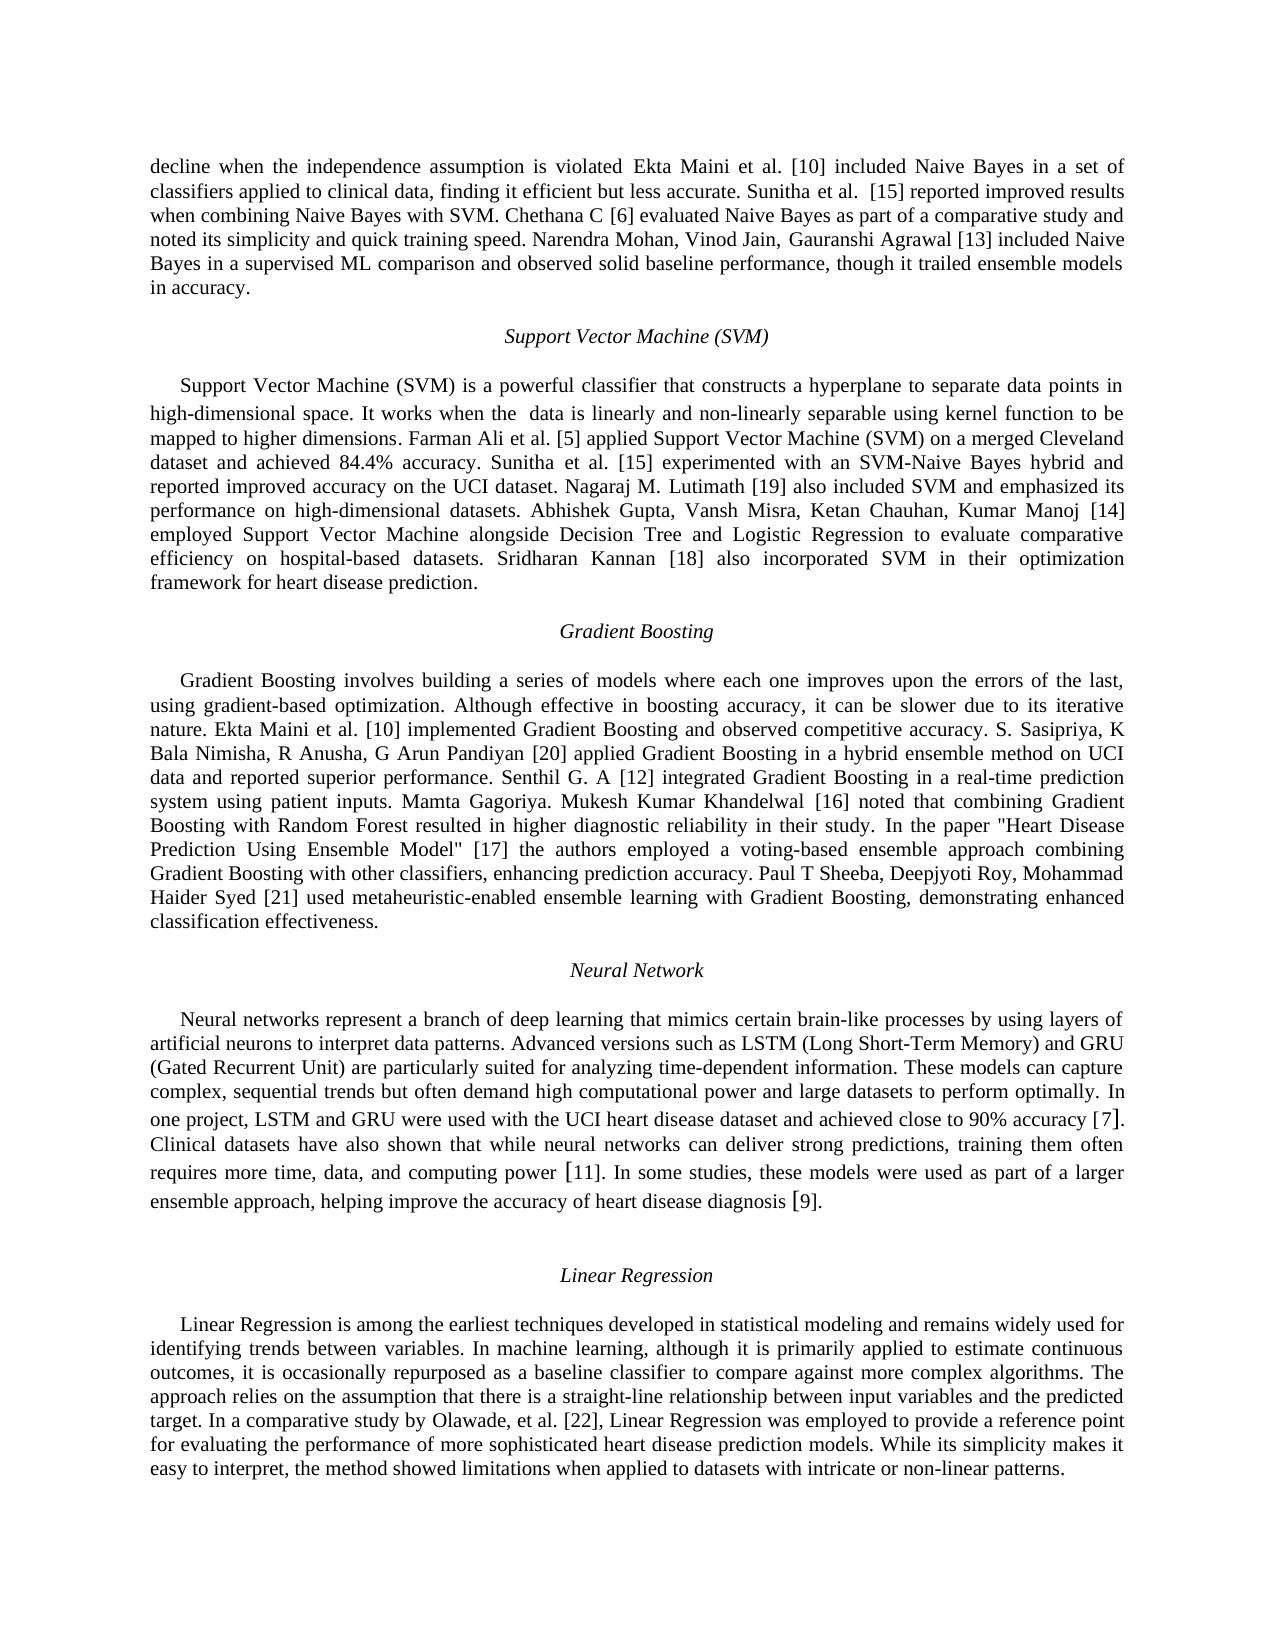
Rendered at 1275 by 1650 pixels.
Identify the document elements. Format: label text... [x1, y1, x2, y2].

subtitle Neural Network [150, 958, 1125, 982]
subtitle Gradient Boosting [150, 619, 1125, 643]
text Linear Regression is among the earliest techniques developed in statistical modeling and remains widely used for identifying trends between variables. In machine learning, although it is primarily applied to estimate continuous outcomes, it is occasionally repurposed as a baseline classifier to compare against more complex algorithms. The approach relies on the assumption that there is a straight-line relationship between input variables and the predicted target. In a comparative study by Olawade, et al. [, Linear Regression was employed to provide a reference point for evaluating the performance of more sophisticated heart disease prediction models. While its simplicity makes it easy to interpret, the method showed limitations when applied to datasets with intricate or non-linear patterns. [150, 1312, 1125, 1480]
text Neural networks represent a branch of deep learning that mimics certain brain-like processes by using layers of artificial neurons to interpret data patterns. Advanced versions such as LSTM (Long Short-Term Memory) and GRU (Gated Recurrent Unit) are particularly suited for analyzing time-dependent information. These models can capture complex, sequential trends but often demand high computational power and large datasets to perform optimally. In one project, LSTM and GRU were used with the UCI heart disease dataset and achieved close to 90% accuracy []. Clinical datasets have also shown that while neural networks can deliver strong predictions, training them often requires more time, data, and computing power . In some studies, these models were used as part of a larger ensemble approach, helping improve the accuracy of heart disease diagnosis . [150, 1007, 1125, 1214]
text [150, 150, 1125, 299]
text Gradient Boosting involves building a series of models where each one improves upon the errors of the last, using gradient-based optimization. Although effective in boosting accuracy, it can be slower due to its iterative nature. Ekta Maini et al. implemented Gradient Boosting and observed competitive accuracy. S. Sasipriya, K Bala Nimisha, R Anusha, G Arun Pandiyan applied Gradient Boosting in a hybrid ensemble method on UCI data and reported superior performance. Senthil G. A integrated Gradient Boosting in a real-time prediction system using patient inputs. Mamta Gagoriya. Mukesh Kumar Khandelwal noted that combining Gradient Boosting with Random Forest resulted in higher diagnostic reliability in their study. In the paper "Heart Disease Prediction Using Ensemble Model" [17] the authors employed a voting-based ensemble approach combining Gradient Boosting with other classifiers, enhancing prediction accuracy. Paul T Sheeba, Deepjyoti Roy, Mohammad Haider Syed used metaheuristic-enabled ensemble learning with Gradient Boosting, demonstrating enhanced classification effectiveness. [150, 668, 1125, 933]
text Support Vector Machine (SVM) is a powerful classifier that constructs a hyperplane to separate data points in high-dimensional space. It works when the data is linearly and non-linearly separable using kernel function to be mapped to higher dimensions. Farman Ali et al. applied Support Vector Machine (SVM) on a merged Cleveland dataset and achieved 84.4% accuracy. Sunitha et al. experimented with an SVM-Naive Bayes hybrid and reported improved accuracy on the UCI dataset. Nagaraj M. Lutimath also included SVM and emphasized its performance on high-dimensional datasets. Abhishek Gupta, Vansh Misra, Ketan Chauhan, Kumar Manoj employed Support Vector Machine alongside Decision Tree and Logistic Regression to evaluate comparative efficiency on hospital-based datasets. Sridharan Kannan also incorporated SVM in their optimization framework for heart disease prediction. [150, 373, 1125, 594]
subtitle Linear Regression [150, 1263, 1125, 1287]
subtitle Support Vector Machine (SVM) [150, 324, 1125, 348]
